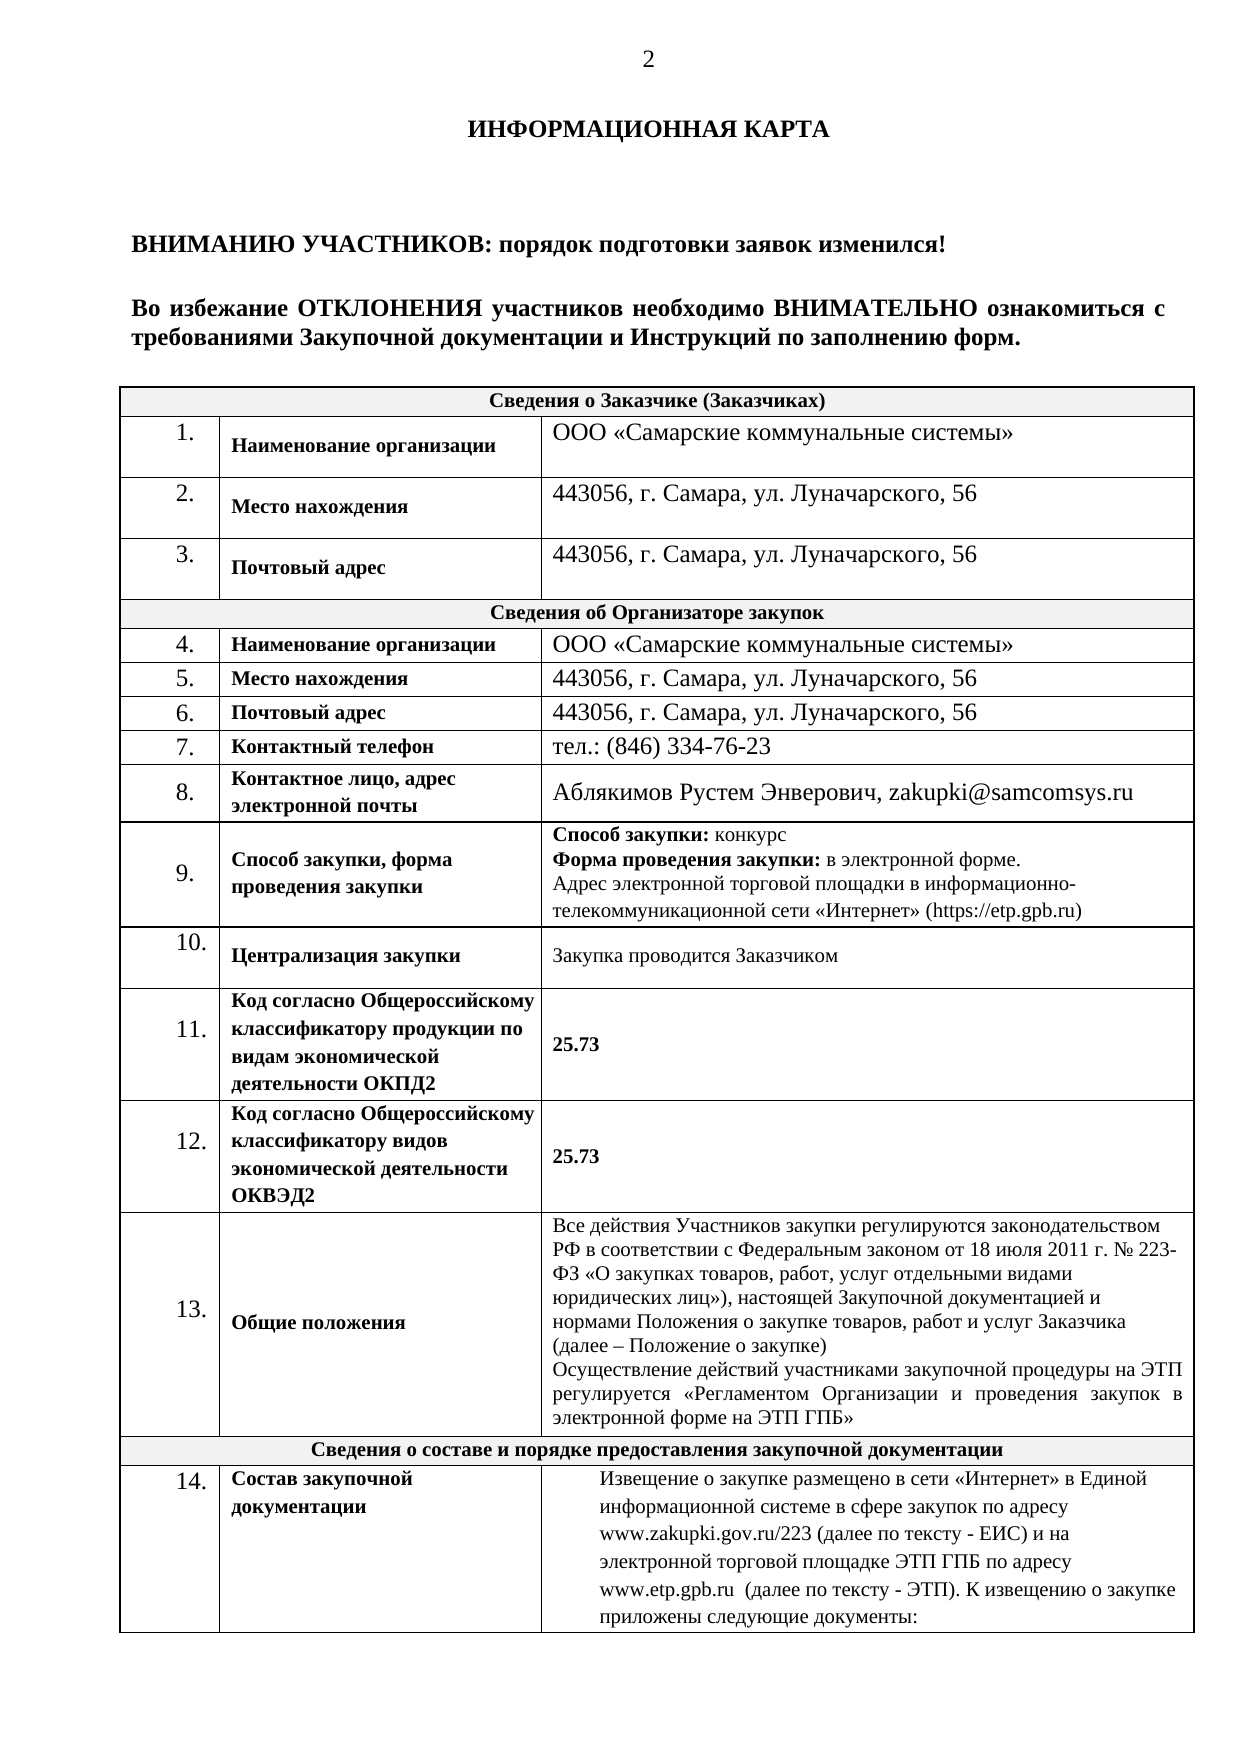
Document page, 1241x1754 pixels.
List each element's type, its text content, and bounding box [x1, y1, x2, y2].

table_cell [542, 1466, 1193, 1632]
table_cell [121, 765, 219, 821]
table_cell 25.73 [542, 1101, 1193, 1212]
table_cell Закупка проводится Заказчиком [542, 928, 1193, 987]
table_cell Почтовый адрес [220, 539, 541, 599]
table_cell [121, 823, 219, 926]
table_cell Наименование организации [220, 629, 541, 662]
table_cell ООО «Самарские коммунальные системы» [542, 629, 1193, 662]
table_cell 25.73 [542, 989, 1193, 1099]
table_cell 443056, г. Самара, ул. Луначарского, 56 [542, 663, 1193, 696]
table_cell Почтовый адрес [220, 697, 541, 730]
table_cell [121, 1101, 219, 1212]
table_header Сведения о Заказчике (Заказчиках) [121, 388, 1193, 416]
table_cell Способ закупки: конкурс Форма проведения закупки: в электронной форме. Адрес электронной торговой площадки в информационно-телекоммуникационной сети «Интернет» (https://etp.gpb.ru) [542, 823, 1193, 926]
table_cell [121, 629, 219, 662]
table_cell 443056, г. Самара, ул. Луначарского, 56 [542, 478, 1193, 538]
table_cell [121, 928, 219, 987]
text ИНФОРМАЦИОННАЯ КАРТА [131, 114, 1166, 143]
table_cell Контактный телефон [220, 731, 541, 764]
table_cell Аблякимов Рустем Энверович, zakupki@samcomsys.ru [542, 765, 1193, 821]
table_cell [121, 697, 219, 730]
text ВНИМАНИЮ УЧАСТНИКОВ: порядок подготовки заявок изменился! [131, 229, 1166, 258]
table_cell Сведения об Организаторе закупок [121, 600, 1193, 628]
table_cell Все действия Участников закупки регулируются законодательством РФ в соответствии с Федеральным законом от 18 июля 2011 г. № 223-ФЗ «О закупках товаров, работ, услуг отдельными видами юридических лиц»), настоящей Закупочной документацией и нормами Положения о закупке товаров, работ и услуг Заказчика (далее – Положение о закупке) Осуществление действий участниками закупочной процедуры на ЭТП регулируется «Регламентом Организации и проведения закупок в электронной форме на ЭТП ГПБ» [542, 1213, 1193, 1436]
table_cell [121, 1213, 219, 1436]
table_cell Централизация закупки [220, 928, 541, 987]
table_cell [121, 417, 219, 477]
table_cell [121, 989, 219, 1099]
table_cell Код согласно Общероссийскому классификатору видов экономической деятельности ОКВЭД2 [220, 1101, 541, 1212]
table_cell Код согласно Общероссийскому классификатору продукции по видам экономической деятельности ОКПД2 [220, 989, 541, 1099]
table_cell Общие положения [220, 1213, 541, 1436]
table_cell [220, 1466, 541, 1632]
table_cell Сведения о составе и порядке предоставления закупочной документации [121, 1437, 1193, 1465]
table_cell Место нахождения [220, 663, 541, 696]
table_cell 443056, г. Самара, ул. Луначарского, 56 [542, 697, 1193, 730]
table_cell ООО «Самарские коммунальные системы» [542, 417, 1193, 477]
table_cell Контактное лицо, адрес электронной почты [220, 765, 541, 821]
table_cell [121, 539, 219, 599]
text Во избежание ОТКЛОНЕНИЯ участников необходимо ВНИМАТЕЛЬНО ознакомиться с требованиями Закупочной документации и Инструкций по заполнению форм. [131, 293, 1166, 351]
table_cell [121, 1466, 219, 1632]
table_cell Способ закупки, форма проведения закупки [220, 823, 541, 926]
table_cell тел.: (846) 334-76-23 [542, 731, 1193, 764]
table_cell [121, 663, 219, 696]
table_cell Наименование организации [220, 417, 541, 477]
table_cell Место нахождения [220, 478, 541, 538]
table_cell [121, 478, 219, 538]
table_cell 443056, г. Самара, ул. Луначарского, 56 [542, 539, 1193, 599]
table_cell [121, 731, 219, 764]
